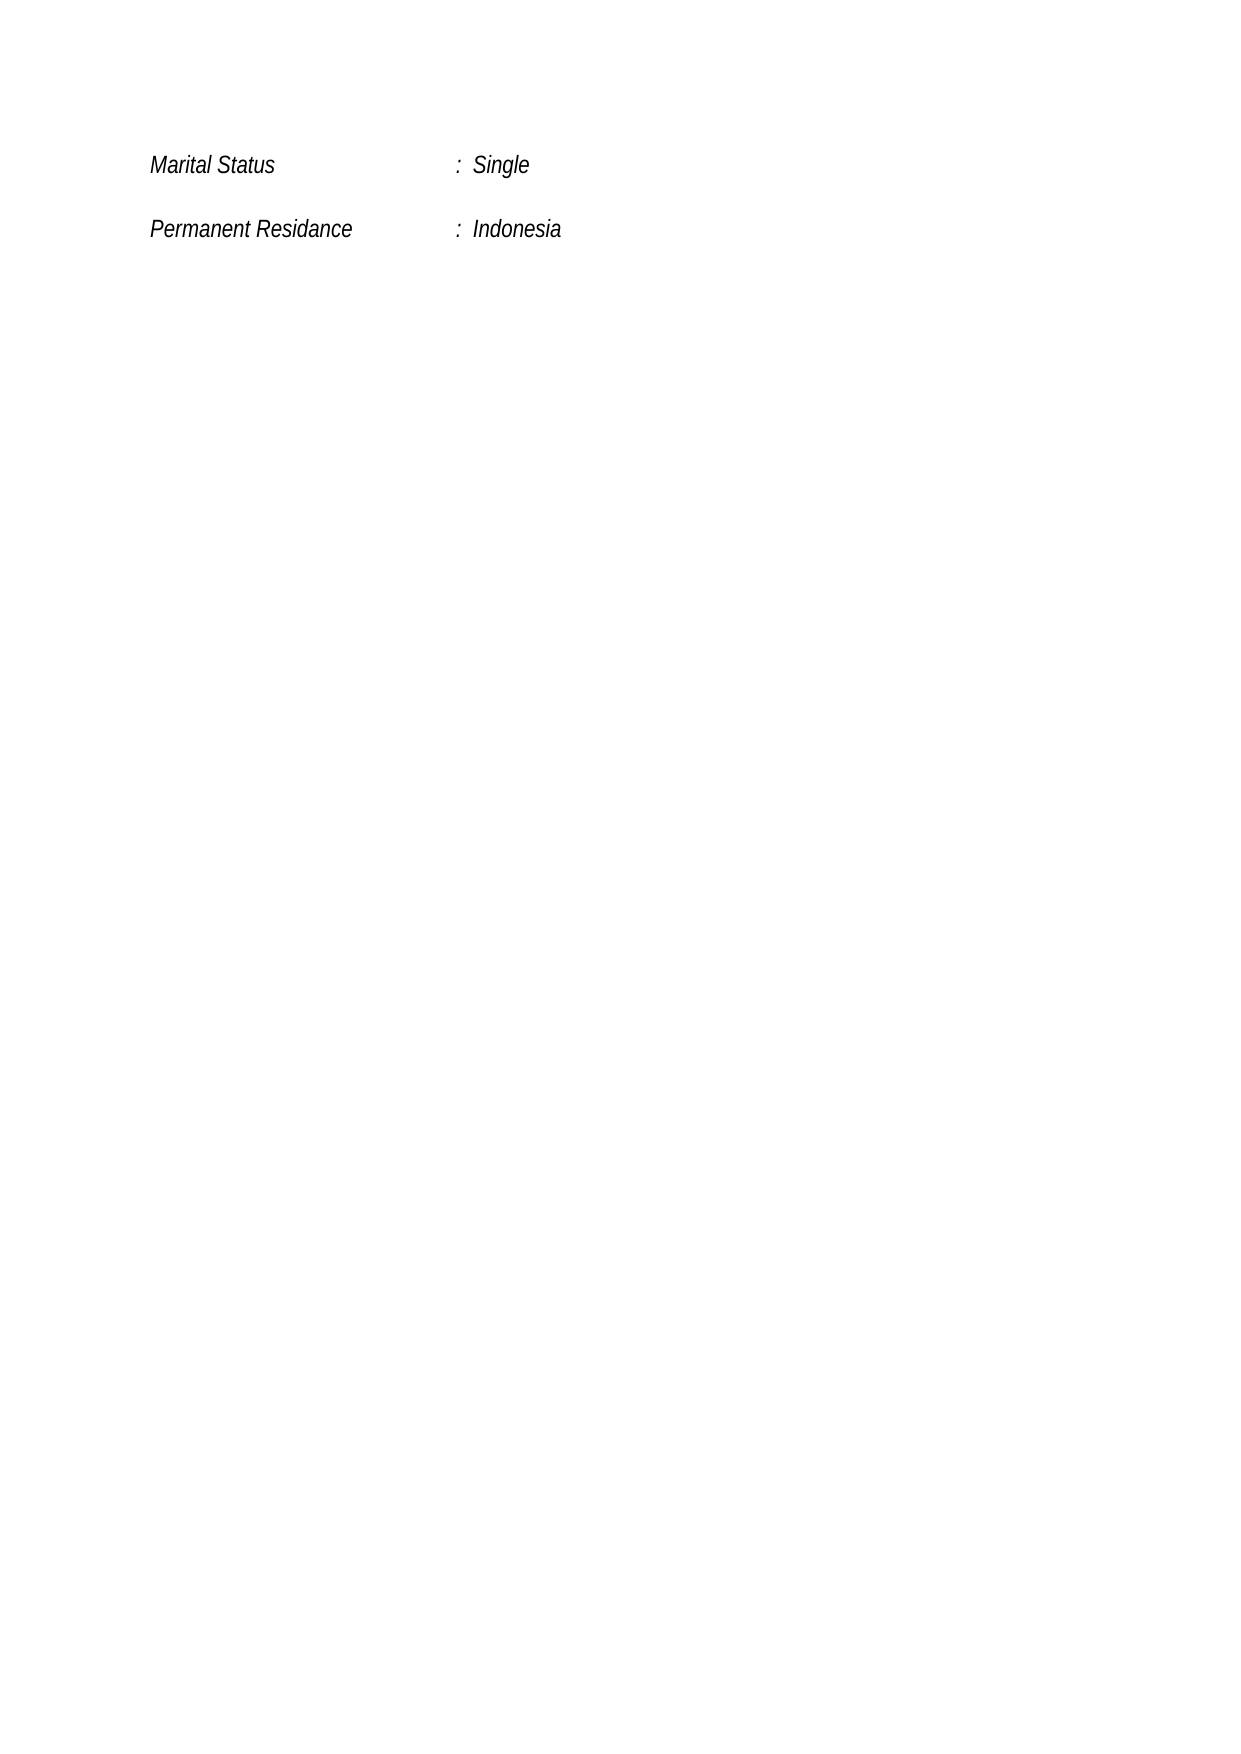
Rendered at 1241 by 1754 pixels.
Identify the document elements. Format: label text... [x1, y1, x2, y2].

text Permanent Residance : Indonesia [150, 214, 1090, 242]
text Marital Status : Single [150, 150, 1090, 179]
